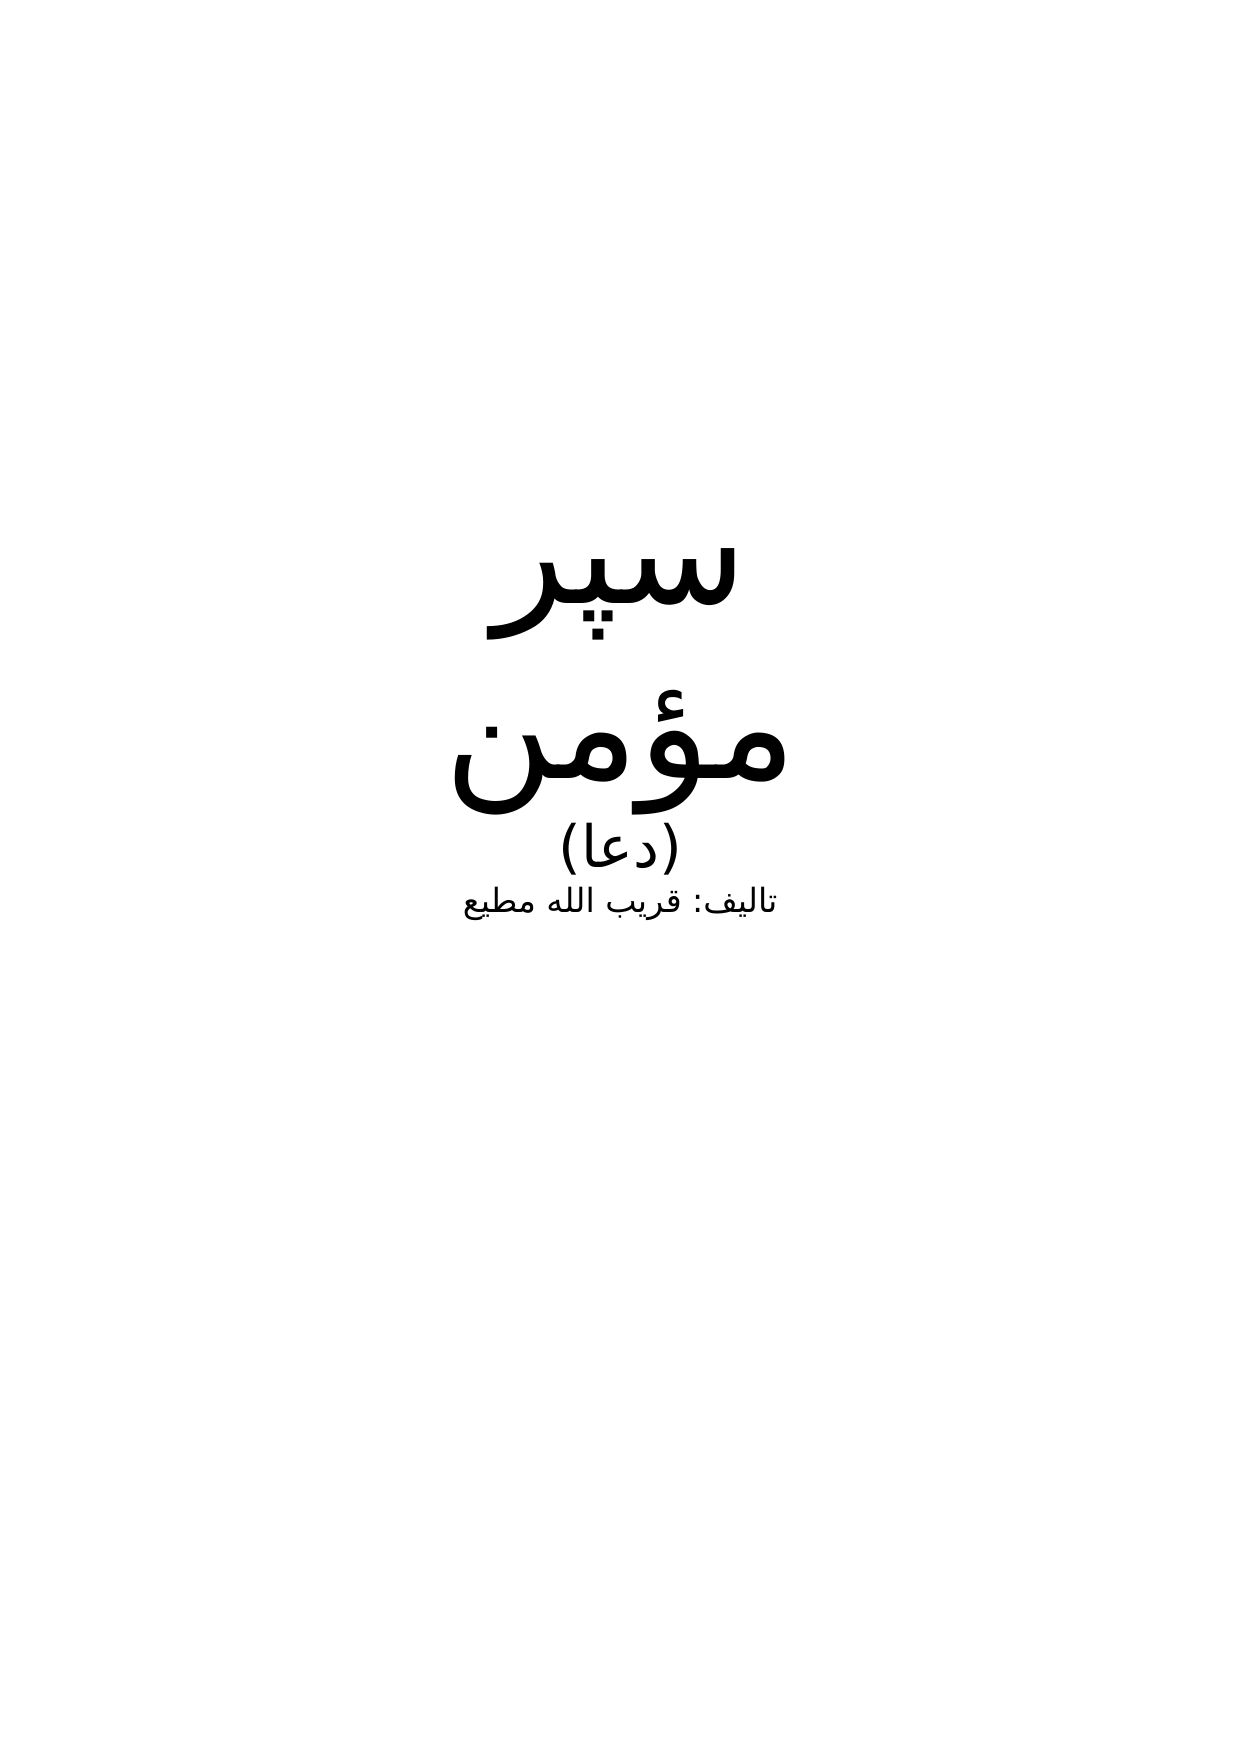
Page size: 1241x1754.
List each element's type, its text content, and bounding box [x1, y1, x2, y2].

text سپر مؤمن [325, 464, 915, 814]
text تالیف: قریب الله مطیع [325, 882, 915, 920]
text (دعا) [325, 814, 915, 882]
